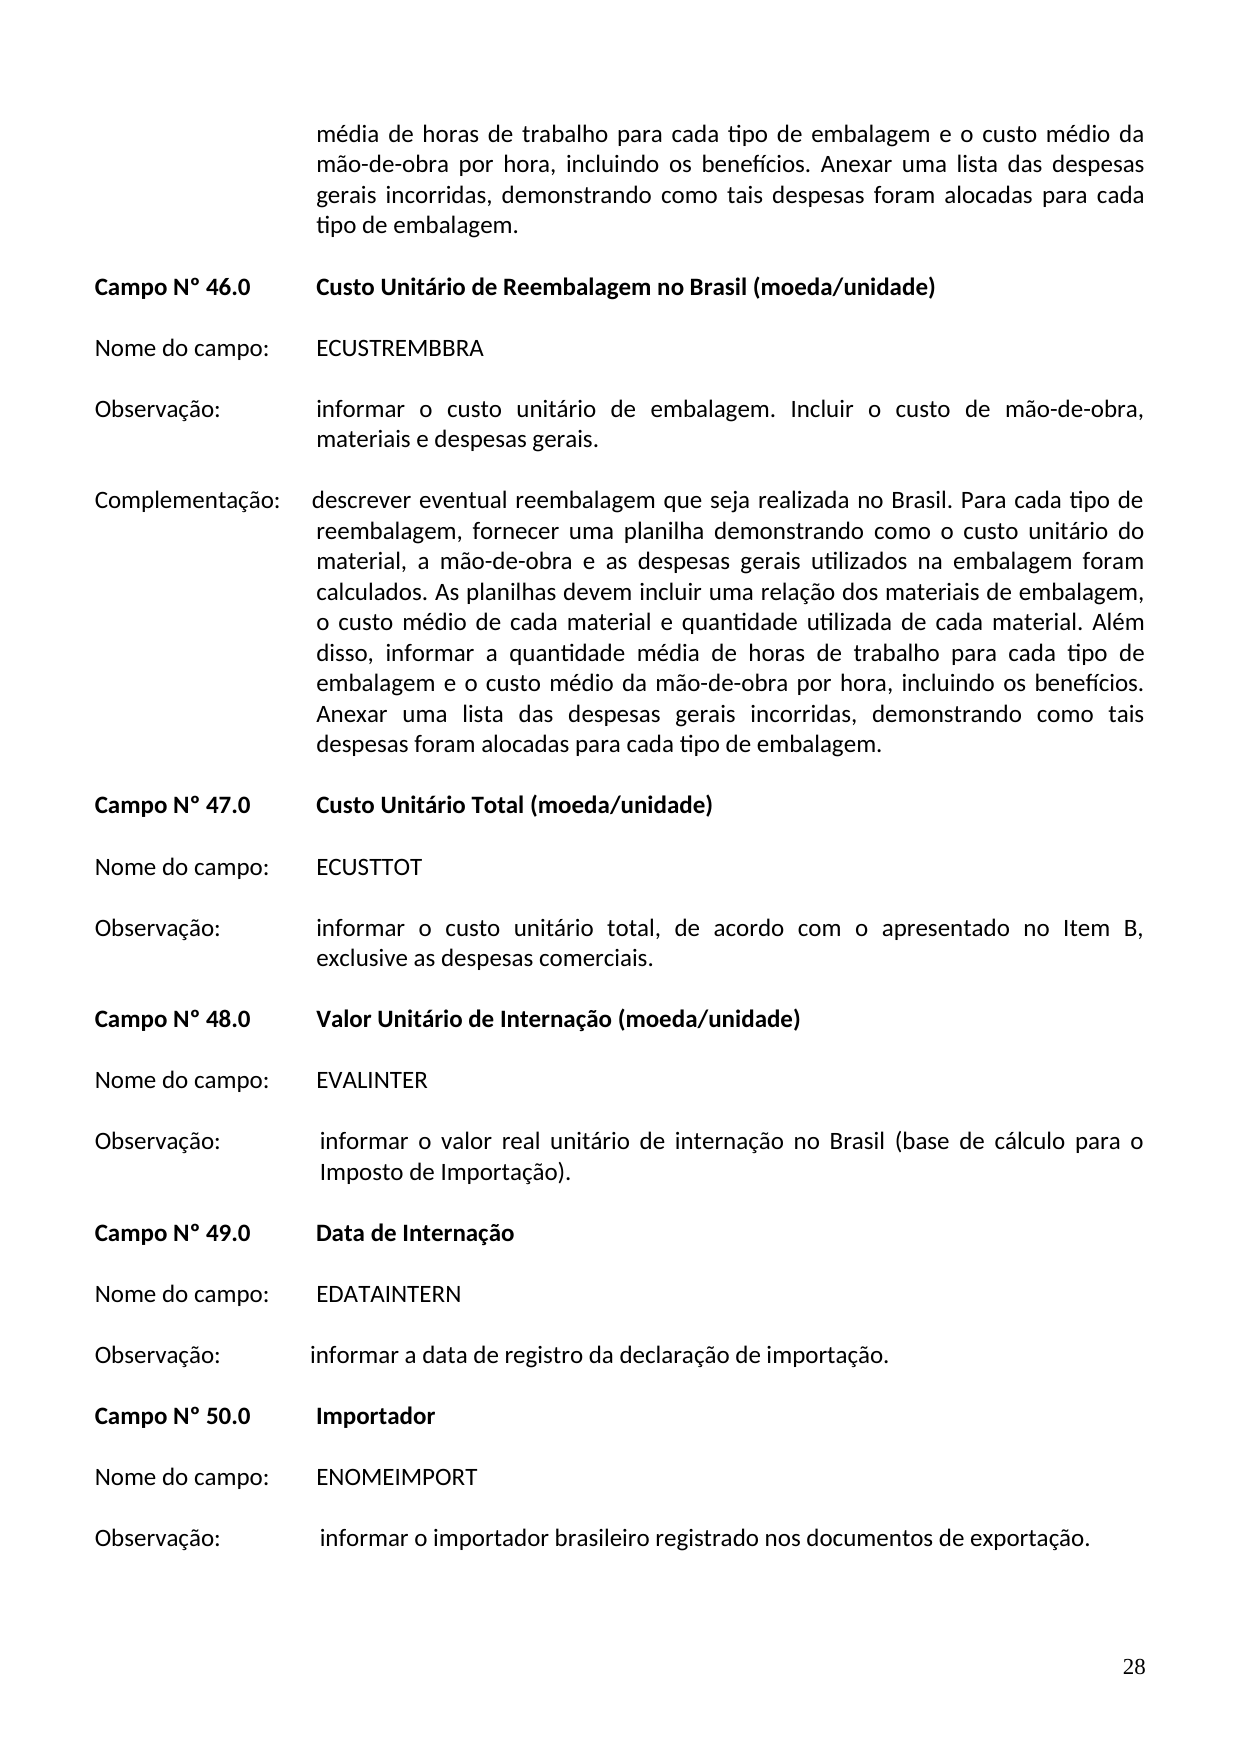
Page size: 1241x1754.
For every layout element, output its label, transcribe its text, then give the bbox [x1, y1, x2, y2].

text Nome do campo: ECUSTREMBBRA [94, 332, 1146, 362]
text Observação: informar a data de registro da declaração de importação. [94, 1339, 1146, 1369]
text Observação: informar o valor real unitário de internação no Brasil (base de cálculo para o Imposto de Importação). [94, 1125, 1146, 1186]
text Campo Nº 46.0 Custo Unitário de Reembalagem no Brasil (moeda/unidade) [94, 271, 1146, 301]
text Campo Nº 48.0 Valor Unitário de Internação (moeda/unidade) [94, 1003, 1146, 1034]
text Observação: informar o importador brasileiro registrado nos documentos de exportação. [94, 1522, 1146, 1553]
text Observação: informar o custo unitário de embalagem. Incluir o custo de mão-de-obra, materiais e despesas gerais. [94, 393, 1146, 454]
text Observação: informar o custo unitário total, de acordo com o apresentado no Item B, exclusive as despesas comerciais. [94, 912, 1146, 973]
text Nome do campo: EVALINTER [94, 1064, 1146, 1095]
text Nome do campo: ECUSTTOT [94, 851, 1146, 881]
text Campo Nº 47.0 Custo Unitário Total (moeda/unidade) [94, 789, 1146, 820]
text Complementação: descrever eventual reembalagem que seja realizada no Brasil. Para cada tipo de reembalagem, fornecer uma planilha demonstrando como o custo unitário do material, a mão-de-obra e as despesas gerais utilizados na embalagem foram calculados. As planilhas devem incluir uma relação dos materiais de embalagem, o custo médio de cada material e quantidade utilizada de cada material. Além disso, informar a quantidade média de horas de trabalho para cada tipo de embalagem e o custo médio da mão-de-obra por hora, incluindo os benefícios. Anexar uma lista das despesas gerais incorridas, demonstrando como tais despesas foram alocadas para cada tipo de embalagem. [94, 484, 1146, 759]
text Nome do campo: EDATAINTERN [94, 1278, 1146, 1308]
text Nome do campo: ENOMEIMPORT [94, 1461, 1146, 1492]
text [94, 118, 1146, 240]
text Campo Nº 50.0 Importador [94, 1400, 1146, 1431]
text Campo Nº 49.0 Data de Internação [94, 1217, 1146, 1247]
